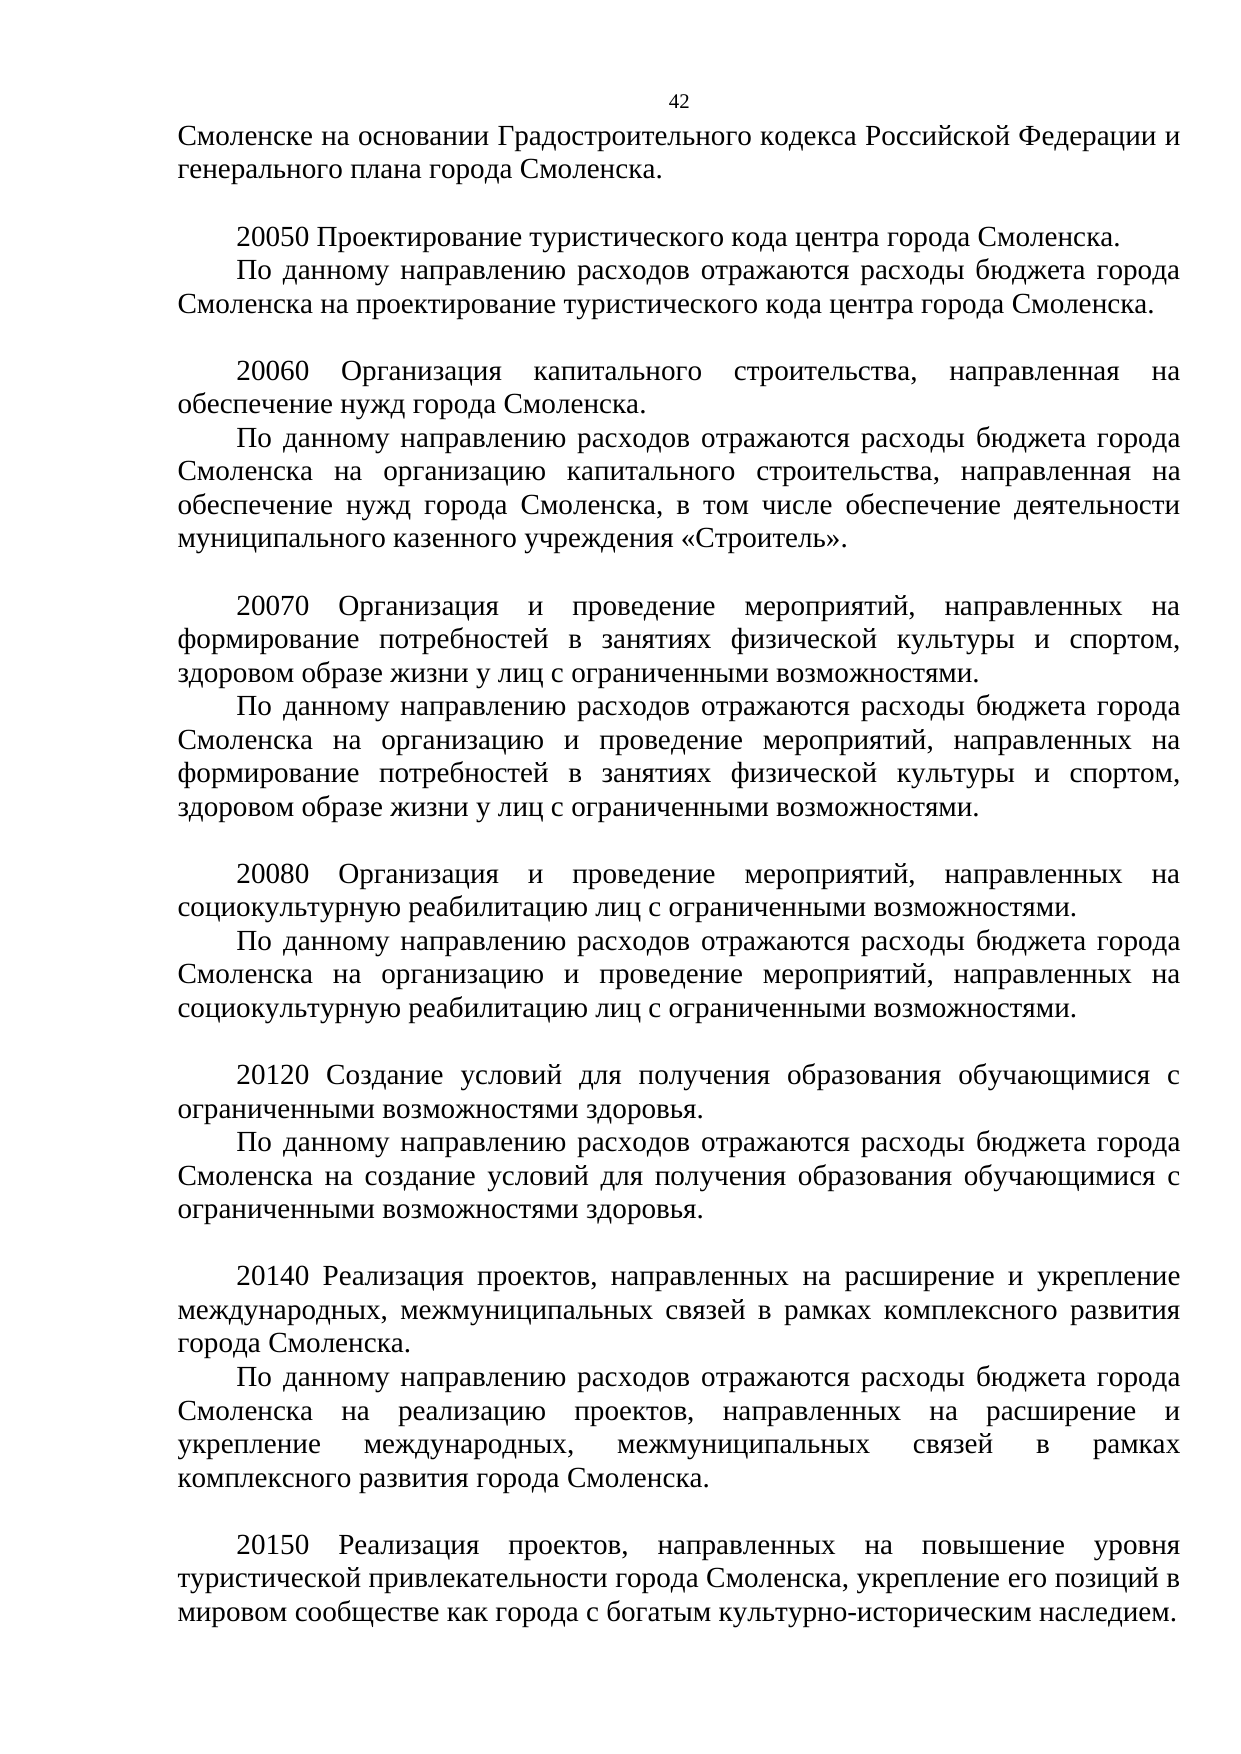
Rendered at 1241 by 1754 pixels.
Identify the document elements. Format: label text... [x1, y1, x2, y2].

text По данному направлению расходов отражаются расходы бюджета города Смоленска на организацию и проведение мероприятий, направленных на социокультурную реабилитацию лиц с ограниченными возможностями. [177, 923, 1181, 1024]
text По данному направлению расходов отражаются расходы бюджета города Смоленска на проектирование туристического кода центра города Смоленска. [177, 252, 1181, 319]
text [177, 118, 1181, 185]
text 20070 Организация и проведение мероприятий, направленных на формирование потребностей в занятиях физической культуры и спортом, здоровом образе жизни у лиц с ограниченными возможностями. [177, 588, 1181, 688]
text 20050 Проектирование туристического кода центра города Смоленска. [177, 219, 1181, 252]
text 20140 Реализация проектов, направленных на расширение и укрепление международных, межмуниципальных связей в рамках комплексного развития города Смоленска. [177, 1258, 1181, 1359]
text 20080 Организация и проведение мероприятий, направленных на социокультурную реабилитацию лиц с ограниченными возможностями. [177, 856, 1181, 923]
text По данному направлению расходов отражаются расходы бюджета города Смоленска на организацию и проведение мероприятий, направленных на формирование потребностей в занятиях физической культуры и спортом, здоровом образе жизни у лиц с ограниченными возможностями. [177, 688, 1181, 822]
text 20120 Создание условий для получения образования обучающимися с ограниченными возможностями здоровья. [177, 1057, 1181, 1124]
text По данному направлению расходов отражаются расходы бюджета города Смоленска на реализацию проектов, направленных на расширение и укрепление международных, межмуниципальных связей в рамках комплексного развития города Смоленска. [177, 1359, 1181, 1493]
text 20060 Организация капитального строительства, направленная на обеспечение нужд города Смоленска. [177, 353, 1181, 420]
text По данному направлению расходов отражаются расходы бюджета города Смоленска на организацию капитального строительства, направленная на обеспечение нужд города Смоленска, в том числе обеспечение деятельности муниципального казенного учреждения «Строитель». [177, 420, 1181, 554]
text По данному направлению расходов отражаются расходы бюджета города Смоленска на создание условий для получения образования обучающимися с ограниченными возможностями здоровья. [177, 1124, 1181, 1225]
text 20150 Реализация проектов, направленных на повышение уровня туристической привлекательности города Смоленска, укрепление его позиций в мировом сообществе как города с богатым культурно-историческим наследием. [177, 1527, 1181, 1627]
